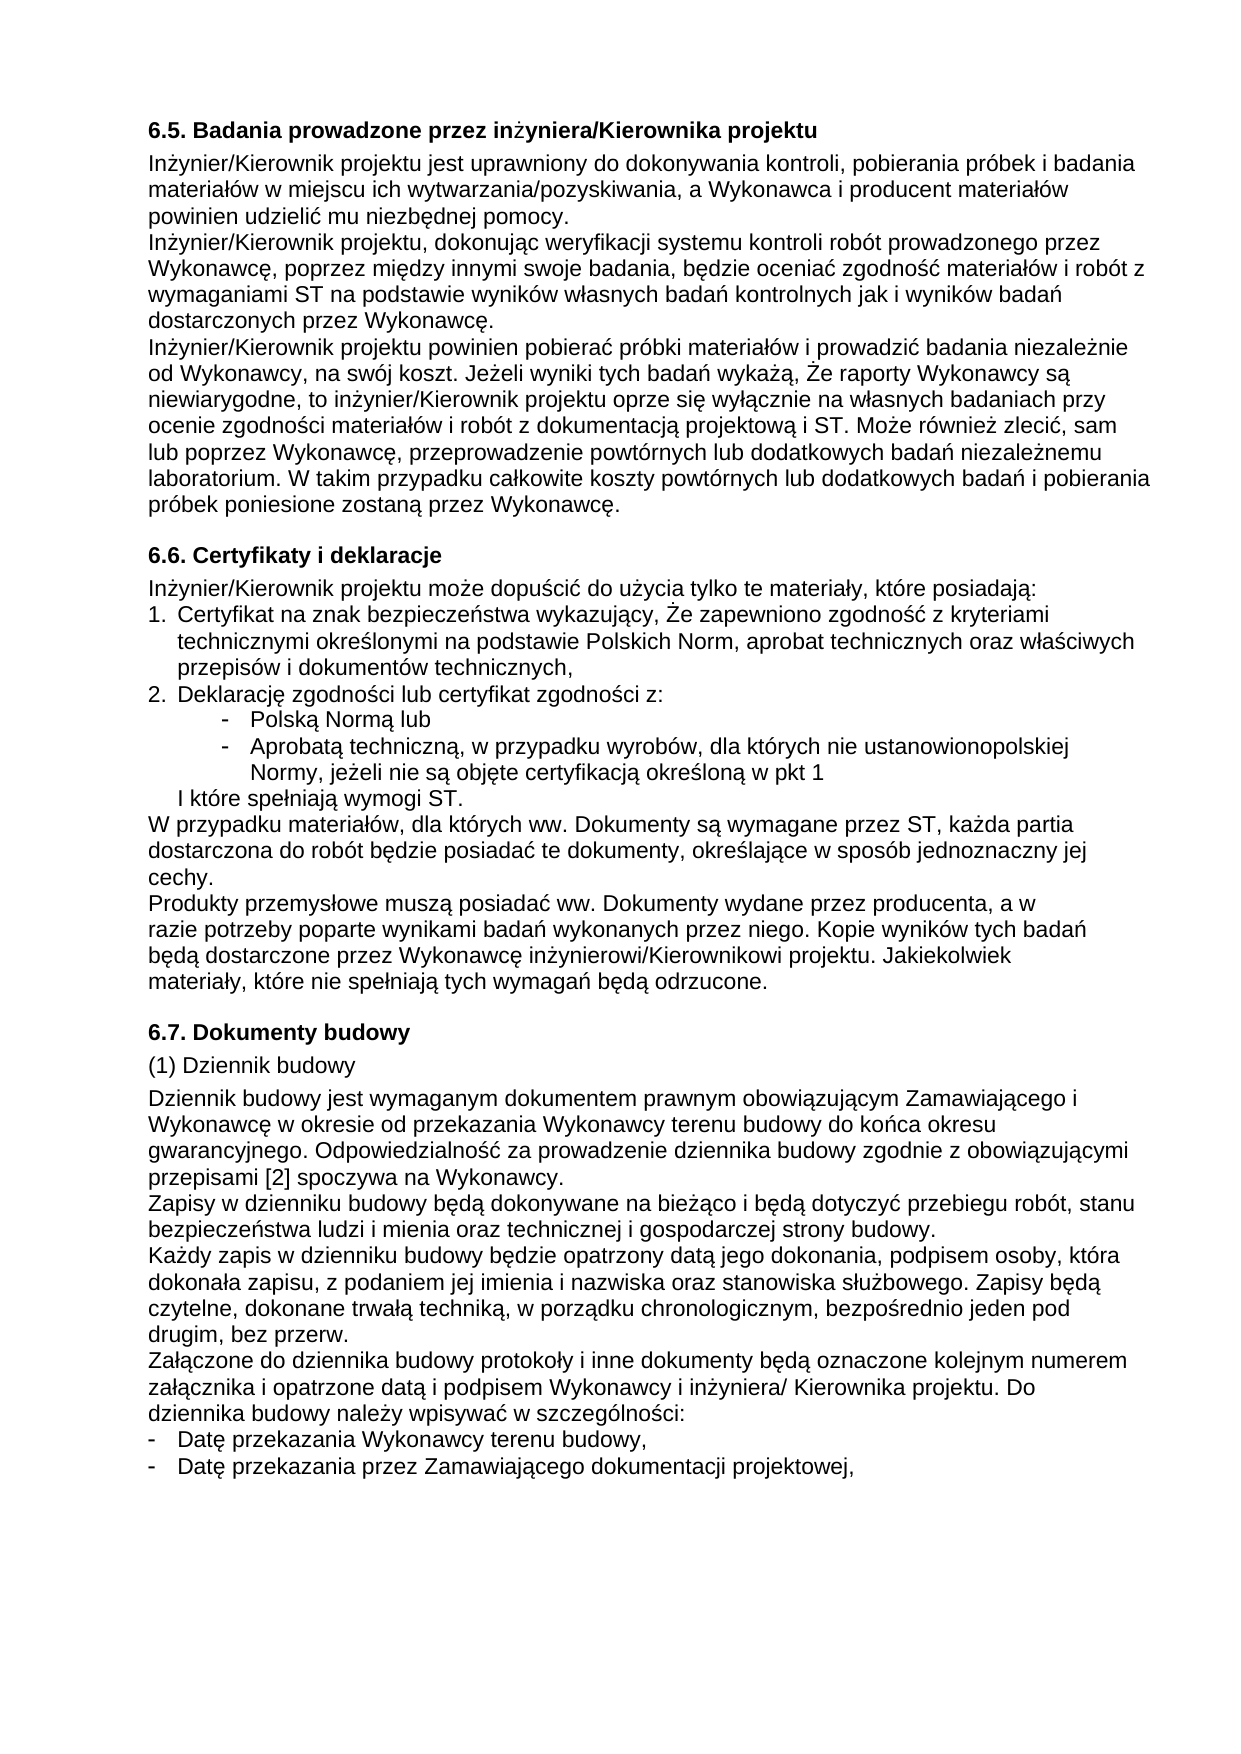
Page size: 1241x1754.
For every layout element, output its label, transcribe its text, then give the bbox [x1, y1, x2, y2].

text I które spełniają wymogi ST. [177, 785, 1155, 811]
list Aprobatą techniczną, w przypadku wyrobów, dla których nie ustanowionopolskiej Normy, jeżeli nie są objęte certyfikacją określoną w pkt 1 [221, 734, 1078, 785]
text Inżynier/Kierownik projektu może dopuścić do użycia tylko te materiały, które posiadają: [148, 575, 1155, 602]
list Polską Normą lub [221, 707, 1155, 733]
text 6.5. Badania prowadzone przez inżyniera/Kierownika projektu [148, 117, 1155, 143]
list Datę przekazania Wykonawcy terenu budowy, [148, 1426, 1155, 1453]
list Deklarację zgodności lub certyfikat zgodności z: [148, 681, 1155, 707]
list Datę przekazania przez Zamawiającego dokumentacji projektowej, [148, 1454, 1155, 1479]
text Dziennik budowy jest wymaganym dokumentem prawnym obowiązującym Zamawiającego i Wykonawcę w okresie od przekazania Wykonawcy terenu budowy do końca okresu gwarancyjnego. Odpowiedzialność za prowadzenie dziennika budowy zgodnie z obowiązującymi przepisami [2] spoczywa na Wykonawcy. [148, 1085, 1130, 1190]
text Produkty przemysłowe muszą posiadać ww. Dokumenty wydane przez producenta, a w razie potrzeby poparte wynikami badań wykonanych przez niego. Kopie wyników tych badań będą dostarczone przez Wykonawcę inżynierowi/Kierownikowi projektu. Jakiekolwiek materiały, które nie spełniają tych wymagań będą odrzucone. [148, 890, 1088, 994]
text Inżynier/Kierownik projektu jest uprawniony do dokonywania kontroli, pobierania próbek i badania materiałów w miejscu ich wytwarzania/pozyskiwania, a Wykonawca i producent materiałów powinien udzielić mu niezbędnej pomocy. [148, 151, 1140, 229]
text Inżynier/Kierownik projektu, dokonując weryfikacji systemu kontroli robót prowadzonego przez Wykonawcę, poprzez między innymi swoje badania, będzie oceniać zgodność materiałów i robót z wymaganiami ST na podstawie wyników własnych badań kontrolnych jak i wyników badań dostarczonych przez Wykonawcę. [148, 229, 1155, 334]
text (1) Dziennik budowy [148, 1052, 1155, 1079]
text Inżynier/Kierownik projektu powinien pobierać próbki materiałów i prowadzić badania niezależnie od Wykonawcy, na swój koszt. Jeżeli wyniki tych badań wykażą, Że raporty Wykonawcy są niewiarygodne, to inżynier/Kierownik projektu oprze się wyłącznie na własnych badaniach przy ocenie zgodności materiałów i robót z dokumentacją projektową i ST. Może również zlecić, sam lub poprzez Wykonawcę, przeprowadzenie powtórnych lub dodatkowych badań niezależnemu laboratorium. W takim przypadku całkowite koszty powtórnych lub dodatkowych badań i pobierania próbek poniesione zostaną przez Wykonawcę. [148, 334, 1151, 517]
text Załączone do dziennika budowy protokoły i inne dokumenty będą oznaczone kolejnym numerem załącznika i opatrzone datą i podpisem Wykonawcy i inżyniera/ Kierownika projektu. Do dziennika budowy należy wpisywać w szczególności: [148, 1348, 1128, 1426]
text 6.7. Dokumenty budowy [148, 1019, 1155, 1046]
text 6.6. Certyfikaty i deklaracje [148, 542, 1155, 568]
text Każdy zapis w dzienniku budowy będzie opatrzony datą jego dokonania, podpisem osoby, która dokonała zapisu, z podaniem jej imienia i nazwiska oraz stanowiska służbowego. Zapisy będą czytelne, dokonane trwałą techniką, w porządku chronologicznym, bezpośrednio jeden pod drugim, bez przerw. [148, 1243, 1123, 1347]
text Zapisy w dzienniku budowy będą dokonywane na bieżąco i będą dotyczyć przebiegu robót, stanu bezpieczeństwa ludzi i mienia oraz technicznej i gospodarczej strony budowy. [148, 1190, 1140, 1243]
list Certyfikat na znak bezpieczeństwa wykazujący, Że zapewniono zgodność z kryteriami technicznymi określonymi na podstawie Polskich Norm, aprobat technicznych oraz właściwych przepisów i dokumentów technicznych, [148, 602, 1136, 680]
text W przypadku materiałów, dla których ww. Dokumenty są wymagane przez ST, każda partia dostarczona do robót będzie posiadać te dokumenty, określające w sposób jednoznaczny jej cechy. [148, 811, 1092, 890]
